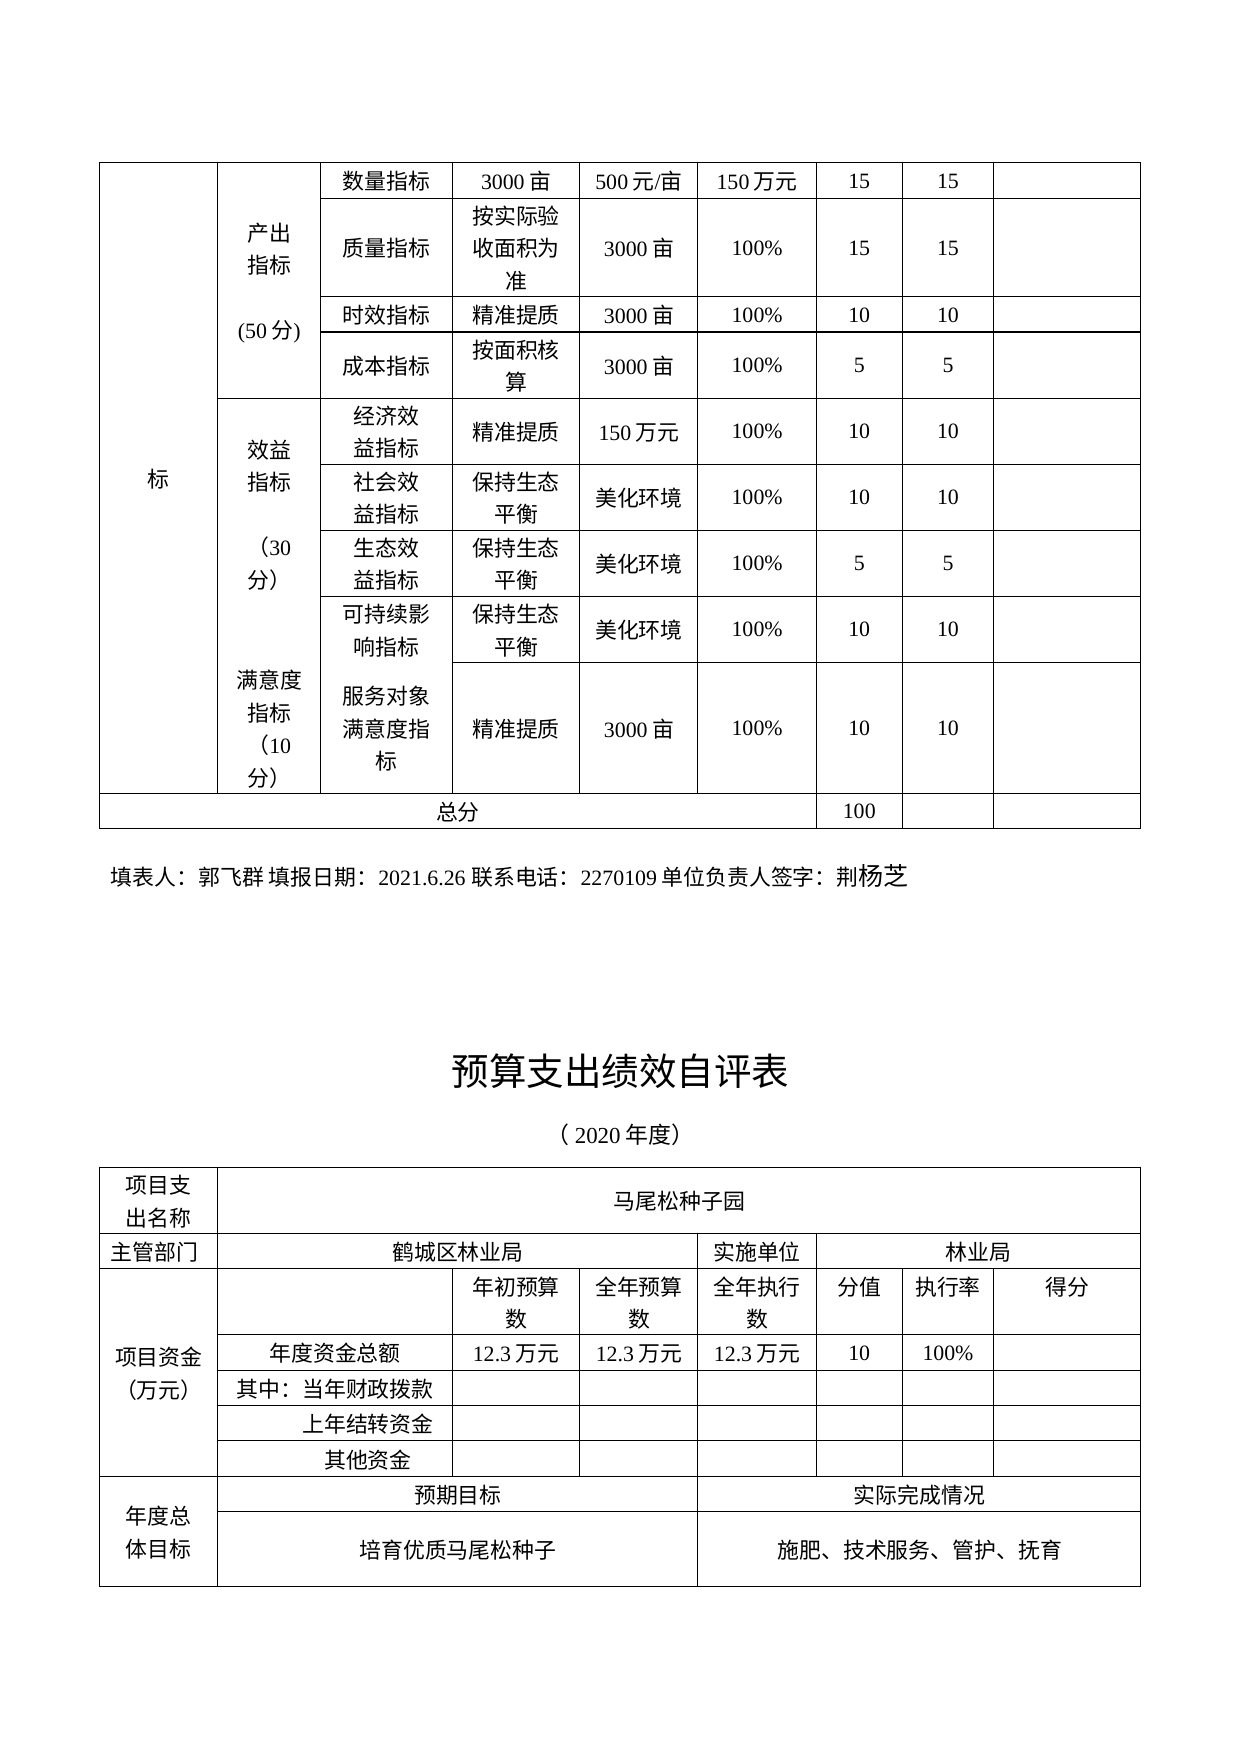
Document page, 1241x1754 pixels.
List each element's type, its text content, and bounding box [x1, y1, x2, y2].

table_cell [994, 199, 1140, 296]
table_cell 10 [817, 1335, 902, 1369]
table_cell [994, 531, 1140, 596]
table_cell 年度资金总额 [218, 1335, 452, 1369]
table_cell 上年结转资金 [218, 1406, 452, 1440]
table_cell [453, 1371, 579, 1405]
table_cell 林业局 [817, 1234, 1140, 1268]
table_cell 15 [817, 199, 902, 296]
table_cell 100% [903, 1335, 993, 1369]
table_cell 3000亩 [580, 663, 697, 793]
table_cell 经济效 益指标 [321, 399, 452, 463]
table_cell 得分 [994, 1269, 1140, 1334]
table_cell 5 [817, 333, 902, 397]
table_cell [994, 663, 1140, 793]
table_cell 3000亩 [580, 297, 697, 331]
table_cell 培育优质马尾松种子 [218, 1512, 697, 1586]
table_cell [994, 597, 1140, 662]
table_cell 填表人：郭飞群 填报日期：2021.6.26 联系电话：2270109单位负责人签字：荆杨芝 预算支出绩效自评表 [99, 829, 1141, 1102]
table_cell 美化环境 [580, 465, 697, 529]
table_cell 10 [817, 663, 902, 793]
table_cell 实施单位 [698, 1234, 816, 1268]
table_cell [698, 1406, 816, 1440]
table_cell 生态效 益指标 [321, 531, 452, 596]
table_cell [994, 297, 1140, 331]
table_cell 保持生态平衡 [453, 465, 579, 529]
table_cell 12.3万元 [580, 1335, 697, 1369]
table_cell 15 [903, 199, 993, 296]
table_cell 项目支 出名称 [100, 1168, 217, 1233]
table_cell 产出 指标 (50分) [218, 163, 320, 397]
table_cell 马尾松种子园 [218, 1168, 1140, 1233]
table_cell 效益 指标 （30分） [218, 399, 320, 662]
table_cell [994, 465, 1140, 529]
table_cell 10 [903, 297, 993, 331]
table_cell [580, 1406, 697, 1440]
table_cell [903, 1441, 993, 1476]
table_cell [994, 1335, 1140, 1369]
table_cell 数量指标 [321, 163, 452, 197]
table_cell 100% [698, 597, 816, 662]
table_cell [698, 1441, 816, 1476]
table_cell 3000亩 [453, 163, 579, 197]
table_cell 100% [698, 465, 816, 529]
table_cell 100% [698, 333, 816, 397]
table_cell [903, 1371, 993, 1405]
table_cell 5 [817, 531, 902, 596]
table_cell 全年预算数 [580, 1269, 697, 1334]
table_cell [817, 1371, 902, 1405]
table_cell [698, 1371, 816, 1405]
table_cell 绩 效 指 标 [100, 163, 217, 793]
table_cell 其中：当年财政拨款 [218, 1371, 452, 1405]
table_cell [453, 1406, 579, 1440]
table_cell 12.3万元 [453, 1335, 579, 1369]
table_cell 鹤城区林业局 [218, 1234, 697, 1268]
table_cell 美化环境 [580, 597, 697, 662]
table_cell 10 [903, 399, 993, 463]
table_cell 成本指标 [321, 333, 452, 397]
table_cell 100 [817, 794, 902, 828]
table_cell 精准提质 [453, 663, 579, 793]
table_cell 按面积核算 [453, 333, 579, 397]
table_cell [903, 1406, 993, 1440]
table_cell 实际完成情况 [698, 1477, 1140, 1511]
table_cell （ 2020年度） [99, 1102, 1141, 1167]
table_cell 精准提质 [453, 399, 579, 463]
table_cell 时效指标 [321, 297, 452, 331]
table_cell 10 [817, 399, 902, 463]
table_cell 可持续影响指标 [321, 597, 452, 662]
table_cell 质量指标 [321, 199, 452, 296]
table_cell [817, 1441, 902, 1476]
table_cell 其他资金 [218, 1441, 452, 1476]
table_cell [903, 794, 993, 828]
table_cell 全年执行数 [698, 1269, 816, 1334]
table_cell 100% [698, 399, 816, 463]
table_cell 美化环境 [580, 531, 697, 596]
table_cell 总分 [100, 794, 816, 828]
table_cell 10 [817, 465, 902, 529]
table_cell 分值 [817, 1269, 902, 1334]
table_cell 3000亩 [580, 199, 697, 296]
table_cell 执行率 [903, 1269, 993, 1334]
table_cell 12.3万元 [698, 1335, 816, 1369]
table_cell [218, 1269, 452, 1334]
table_cell 10 [817, 597, 902, 662]
table_cell 主管部门 [100, 1234, 217, 1268]
table_cell 施肥、技术服务、管护、抚育 [698, 1512, 1140, 1586]
table_cell 5 [903, 531, 993, 596]
table_cell [994, 1371, 1140, 1405]
table_cell 100% [698, 531, 816, 596]
table_cell 保持生态平衡 [453, 531, 579, 596]
table_cell 15 [903, 163, 993, 197]
table_cell 年初预算数 [453, 1269, 579, 1334]
table_cell 100% [698, 199, 816, 296]
table_cell [817, 1406, 902, 1440]
table_cell [994, 1406, 1140, 1440]
table_cell [580, 1371, 697, 1405]
table_cell [994, 794, 1140, 828]
table_cell 15 [817, 163, 902, 197]
table_cell 150万元 [580, 399, 697, 463]
table_cell 10 [903, 597, 993, 662]
table_cell 100% [698, 297, 816, 331]
table_cell 100% [698, 663, 816, 793]
table_cell [994, 163, 1140, 197]
table_cell 预期目标 [218, 1477, 697, 1511]
table_cell 精准提质 [453, 297, 579, 331]
table_cell 10 [817, 297, 902, 331]
table_cell 满意度 指标 （10分） [218, 662, 320, 793]
table_cell 项目资金 （万元） [100, 1269, 217, 1476]
table_cell [580, 1441, 697, 1476]
table_cell 5 [903, 333, 993, 397]
table_cell [994, 333, 1140, 397]
table_cell 150万元 [698, 163, 816, 197]
table_cell [994, 399, 1140, 463]
table_cell 年度总 体目标 [100, 1477, 217, 1586]
table_cell 保持生态平衡 [453, 597, 579, 662]
table_cell 10 [903, 465, 993, 529]
table_cell 3000亩 [580, 333, 697, 397]
table_cell 500元/亩 [580, 163, 697, 197]
table_cell 服务对象满意度指标 [321, 662, 452, 793]
table_cell [453, 1441, 579, 1476]
table_cell 10 [903, 663, 993, 793]
table_cell [994, 1441, 1140, 1476]
table_cell 社会效 益指标 [321, 465, 452, 529]
table_cell 按实际验收面积为准 [453, 199, 579, 296]
